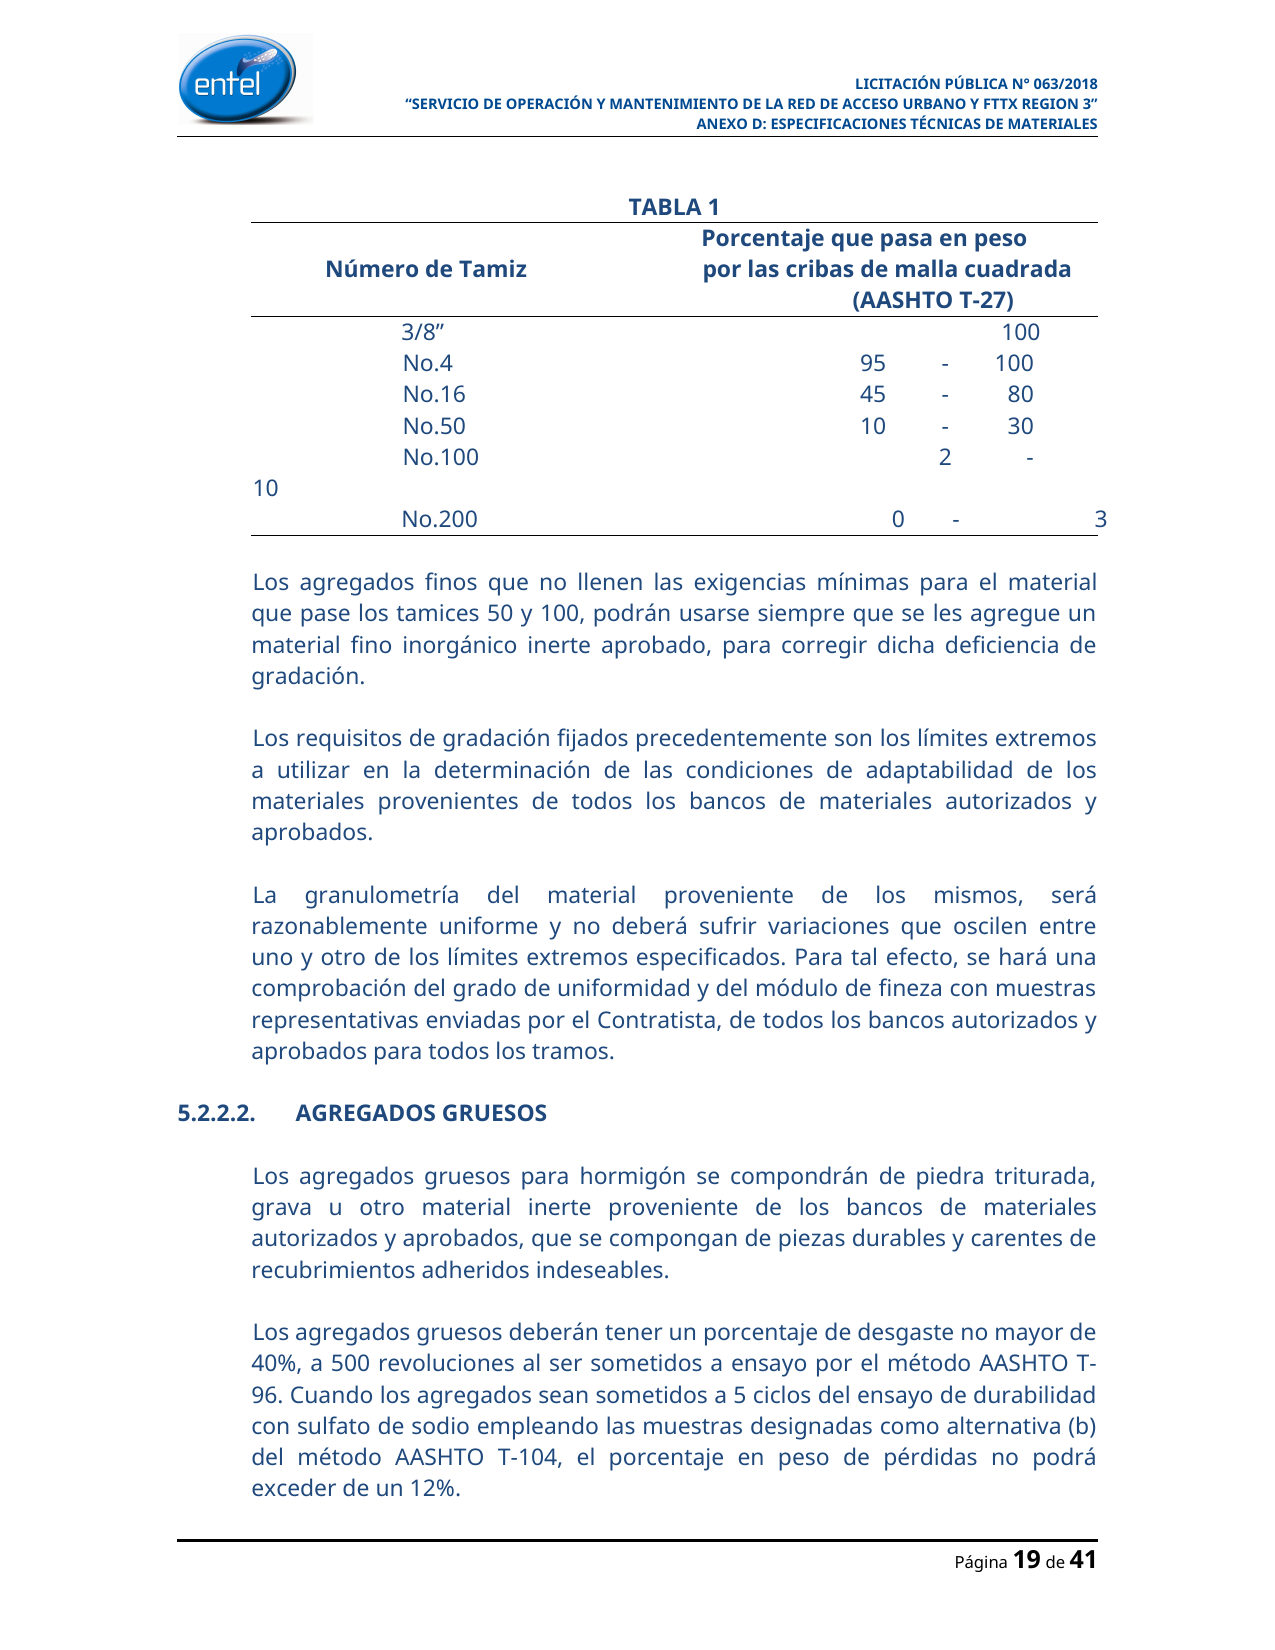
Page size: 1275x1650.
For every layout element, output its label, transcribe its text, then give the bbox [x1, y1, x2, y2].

text No.200 0 - 3 [251, 503, 1098, 535]
text Los agregados gruesos para hormigón se compondrán de piedra triturada, grava u otro material inerte proveniente de los bancos de materiales autorizados y aprobados, que se compongan de piezas durables y carentes de recubrimientos adheridos indeseables. [251, 1160, 1098, 1285]
subtitle AGREGADOS GRUESOS [177, 1097, 1098, 1129]
text La granulometría del material proveniente de los mismos, será razonablemente uniforme y no deberá sufrir variaciones que oscilen entre uno y otro de los límites extremos especificados. Para tal efecto, se hará una comprobación del grado de uniformidad y del módulo de fineza con muestras representativas enviadas por el Contratista, de todos los bancos autorizados y aprobados para todos los tramos. [251, 879, 1098, 1066]
text Los agregados gruesos deberán tener un porcentaje de desgaste no mayor de 40%, a 500 revoluciones al ser sometidos a ensayo por el método AASHTO T-96. Cuando los agregados sean sometidos a 5 ciclos del ensayo de durabilidad con sulfato de sodio empleando las muestras designadas como alternativa (b) del método AASHTO T-104, el porcentaje en peso de pérdidas no podrá exceder de un 12%. [251, 1316, 1098, 1504]
text Los requisitos de gradación fijados precedentemente son los límites extremos a utilizar en la determinación de las condiciones de adaptabilidad de los materiales provenientes de todos los bancos de materiales autorizados y aprobados. [251, 722, 1098, 847]
text No.16 45 - 80 [177, 378, 1098, 410]
text 3/8” 100 [251, 317, 1098, 347]
text TABLA 1 [251, 191, 1098, 222]
text Porcentaje que pasa en peso [476, 223, 1098, 253]
text Número de Tamiz por las cribas de malla cuadrada [177, 253, 1098, 284]
text No.50 10 - 30 [177, 410, 1098, 441]
text No.100 2 - 10 [177, 441, 1098, 503]
text No.4 95 - 100 [177, 347, 1098, 378]
text Los agregados finos que no llenen las exigencias mínimas para el material que pase los tamices 50 y 100, podrán usarse siempre que se les agregue un material fino inorgánico inerte aprobado, para corregir dicha deficiencia de gradación. [251, 566, 1098, 691]
picture [178, 33, 314, 125]
text (AASHTO T-27) [177, 284, 1098, 316]
